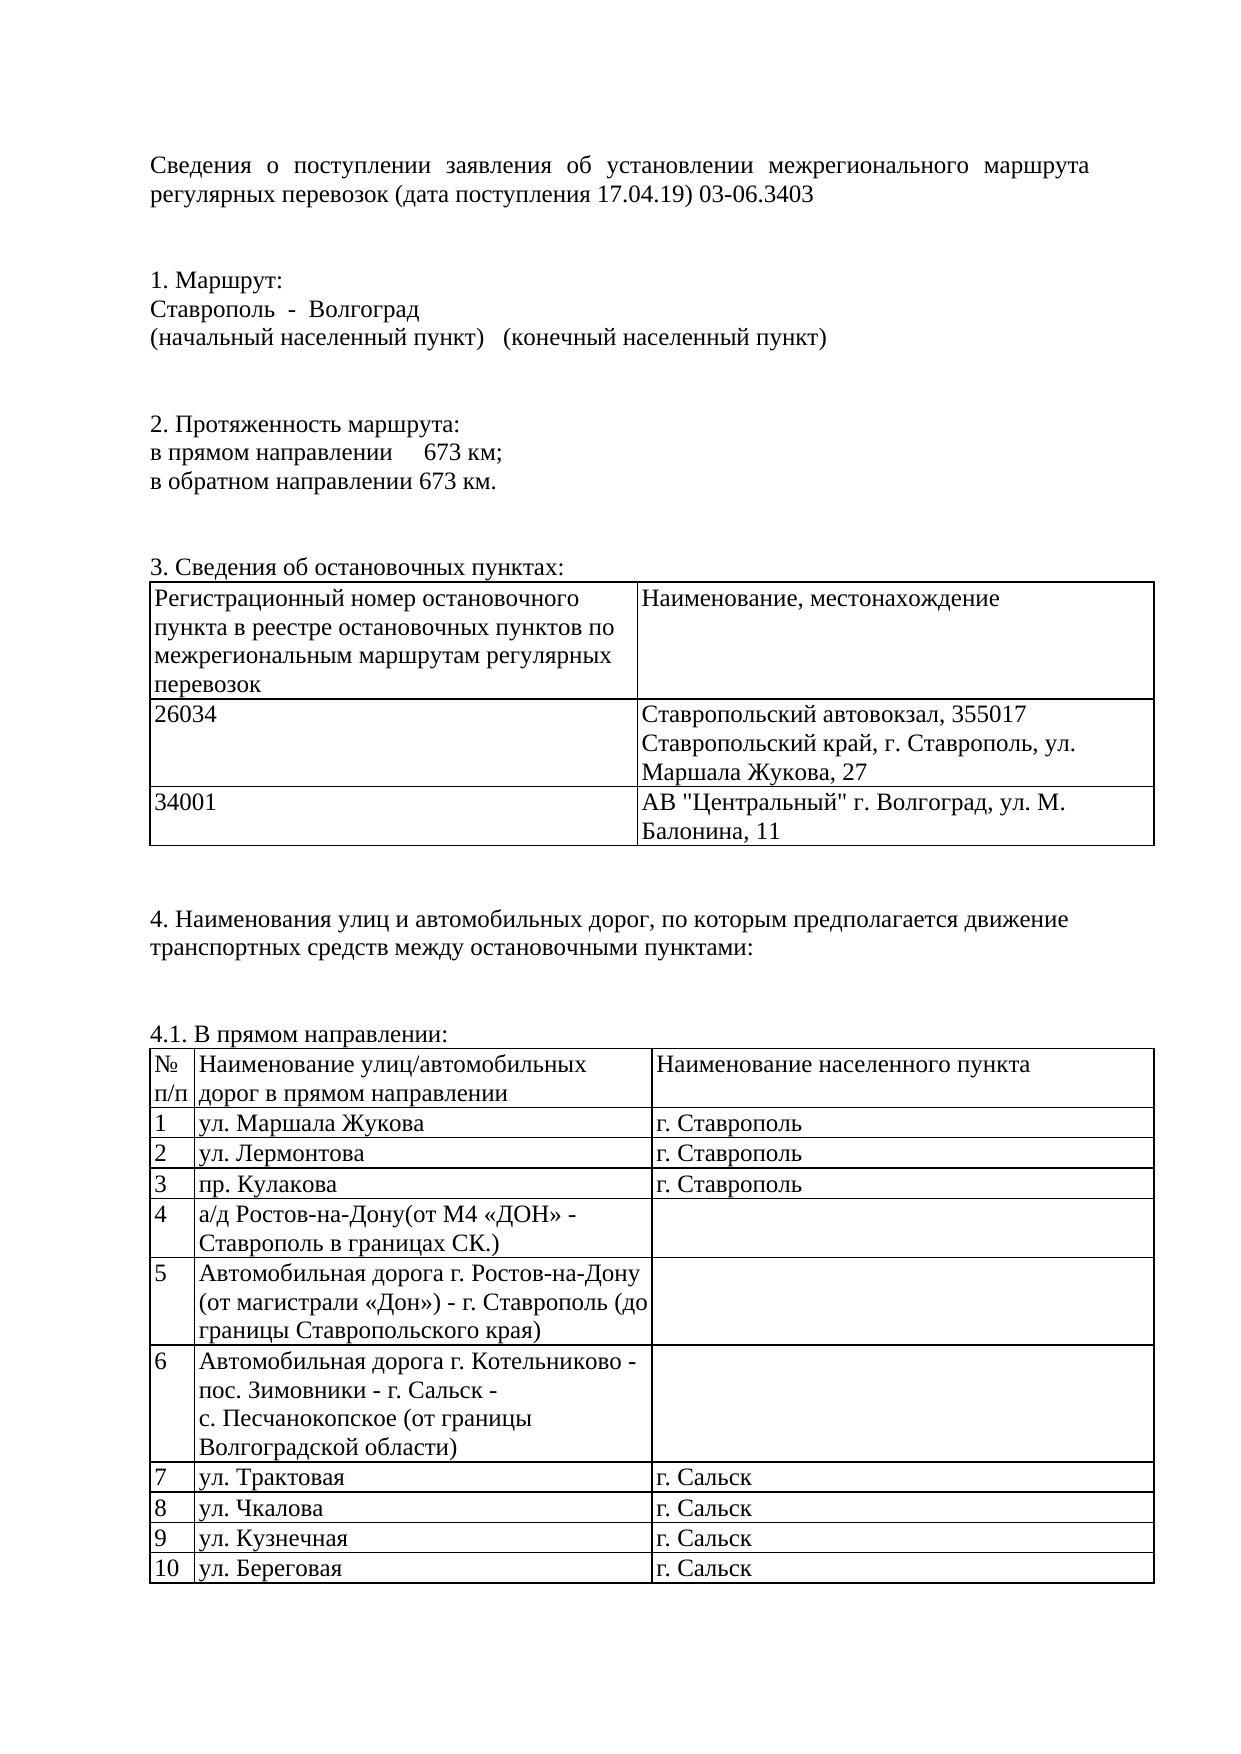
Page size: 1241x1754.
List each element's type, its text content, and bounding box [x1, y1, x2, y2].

table_cell г. Сальск [653, 1553, 1153, 1582]
table_cell ул. Маршала Жукова [195, 1108, 651, 1137]
table_cell [653, 1258, 1153, 1344]
text 3. Сведения об остановочных пунктах: [150, 552, 1090, 581]
table_cell 9 [151, 1523, 194, 1552]
text в обратном направлении 673 км. [150, 466, 1090, 495]
text в прямом направлении 673 км; [150, 437, 1090, 466]
table_cell 6 [151, 1346, 194, 1461]
table_header № п/п [151, 1049, 194, 1107]
table_cell а/д Ростов-на-Дону(от М4 «ДОН» - Ставрополь в границах СК.) [195, 1199, 651, 1257]
text 2. Протяженность маршрута: [150, 409, 1090, 437]
table_header Регистрационный номер остановочного пункта в реестре остановочных пунктов по межрегиональным маршрутам регулярных перевозок [151, 583, 637, 698]
table_cell ул. Кузнечная [195, 1523, 651, 1552]
text 4. Наименования улиц и автомобильных дорог, по которым предполагается движение транспортных средств между остановочными пунктами: [150, 904, 1090, 961]
table_cell 8 [151, 1493, 194, 1522]
table_cell ул. Лермонтова [195, 1138, 651, 1167]
table_cell 5 [151, 1258, 194, 1344]
table_cell 34001 [151, 787, 637, 845]
table_cell г. Сальск [653, 1463, 1153, 1491]
table_cell Ставропольский автовокзал, 355017 Ставропольский край, г. Ставрополь, ул. Маршала Жукова, 27 [638, 700, 1153, 786]
table_cell [653, 1346, 1153, 1461]
table_cell ул. Трактовая [195, 1463, 651, 1491]
text 4.1. В прямом направлении: [150, 1019, 1090, 1047]
table_cell пр. Кулакова [195, 1169, 651, 1197]
table_cell ул. Чкалова [195, 1493, 651, 1522]
table_cell 7 [151, 1463, 194, 1491]
table_cell 10 [151, 1553, 194, 1582]
text Ставрополь - Волгоград [150, 294, 1090, 322]
table_cell г. Ставрополь [653, 1108, 1153, 1137]
table_cell Автомобильная дорога г. Ростов-на-Дону (от магистрали «Дон») - г. Ставрополь (до границы Ставропольского края) [195, 1258, 651, 1344]
table_header Наименование улиц/автомобильных дорог в прямом направлении [195, 1049, 651, 1107]
text 1. Маршрут: [150, 265, 1090, 294]
table_cell 2 [151, 1138, 194, 1167]
table_cell 3 [151, 1169, 194, 1197]
table_cell г. Ставрополь [653, 1169, 1153, 1197]
text (начальный населенный пункт) (конечный населенный пункт) [150, 322, 1090, 351]
table_header Наименование, местонахождение [638, 583, 1153, 698]
table_cell Автомобильная дорога г. Котельниково - пос. Зимовники - г. Сальск - с. Песчанокопское (от границы Волгоградской области) [195, 1346, 651, 1461]
table_cell г. Сальск [653, 1493, 1153, 1522]
table_cell ул. Береговая [195, 1553, 651, 1582]
text Сведения о поступлении заявления об установлении межрегионального маршрута регулярных перевозок (дата поступления 17.04.19) 03-06.3403 [150, 150, 1090, 207]
table_cell 26034 [151, 700, 637, 786]
table_cell 1 [151, 1108, 194, 1137]
table_cell 4 [151, 1199, 194, 1257]
table_cell г. Ставрополь [653, 1138, 1153, 1167]
table_cell [653, 1199, 1153, 1257]
table_cell АВ "Центральный" г. Волгоград, ул. М. Балонина, 11 [638, 787, 1153, 845]
table_cell г. Сальск [653, 1523, 1153, 1552]
table_header Наименование населенного пункта [653, 1049, 1153, 1107]
